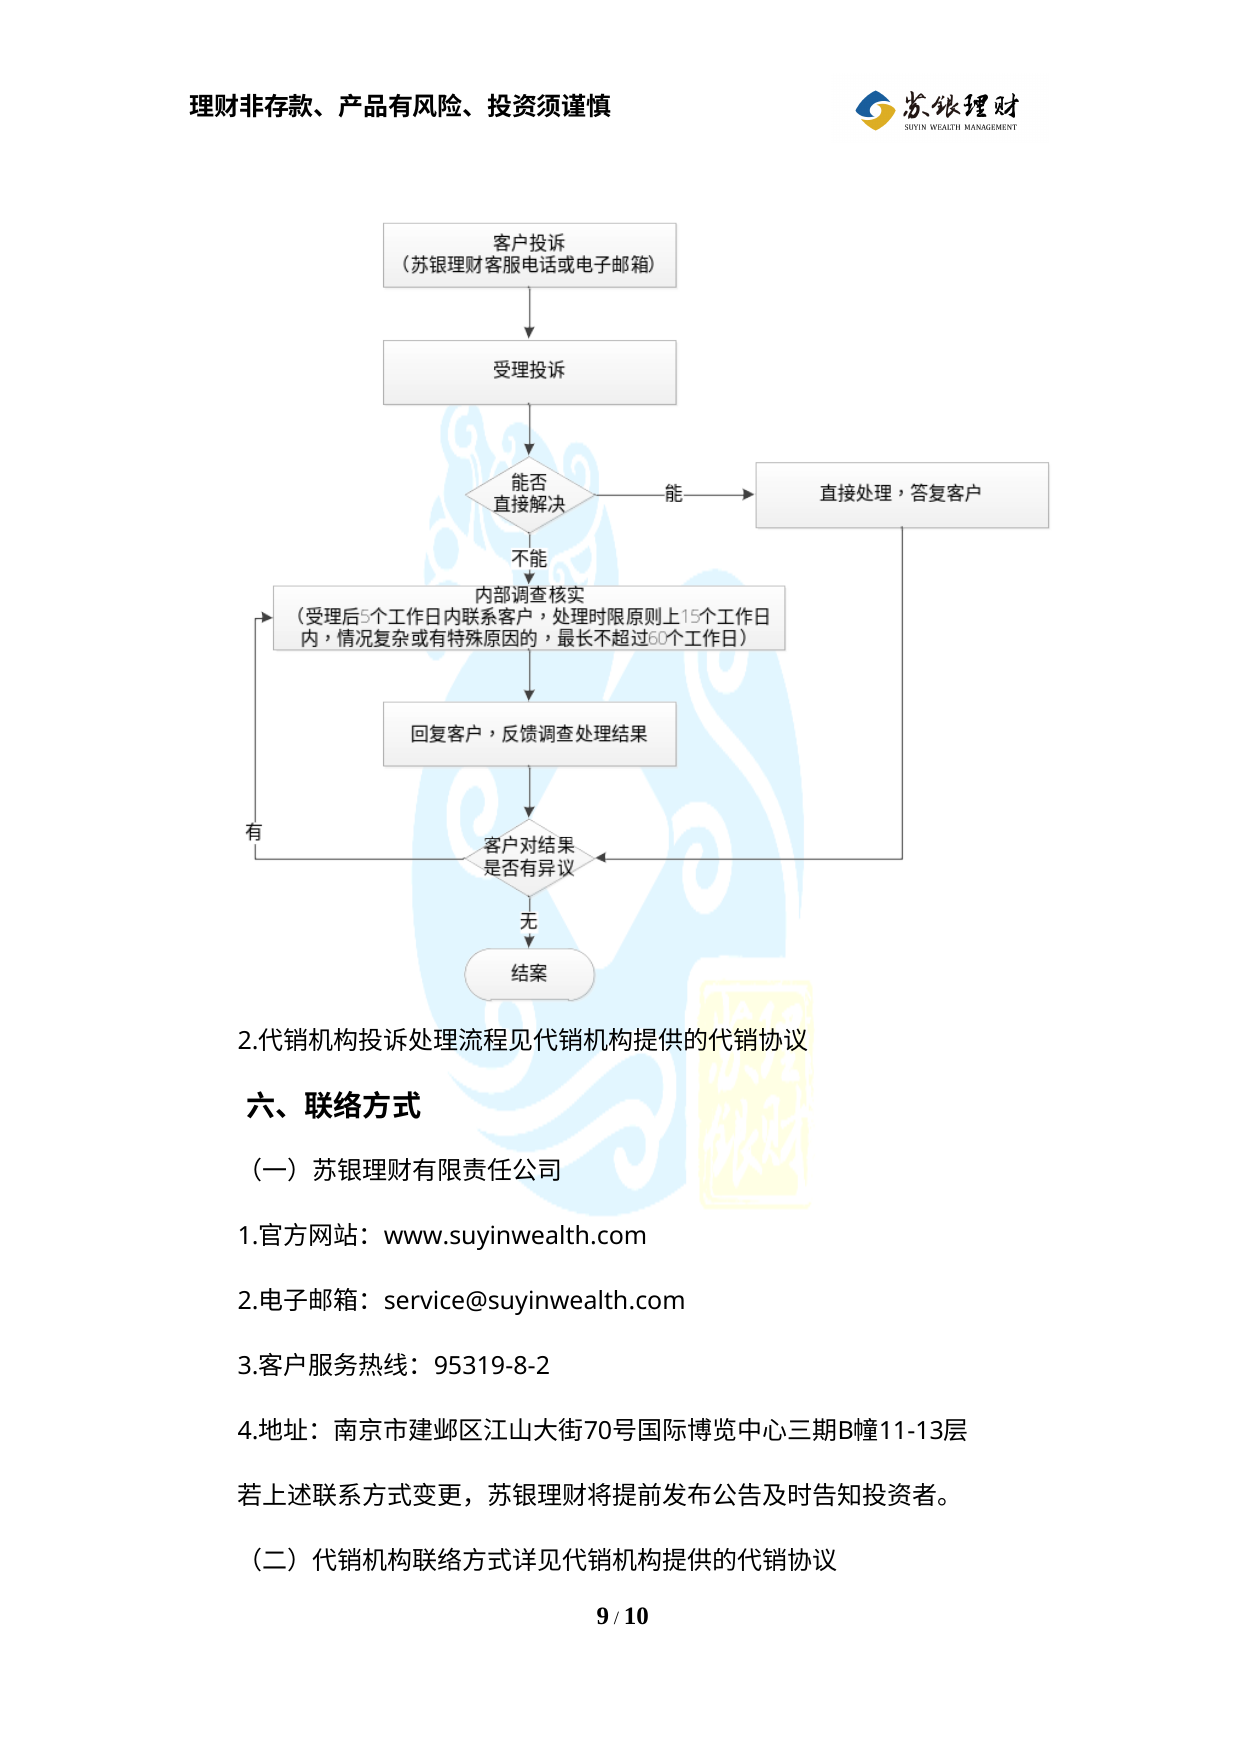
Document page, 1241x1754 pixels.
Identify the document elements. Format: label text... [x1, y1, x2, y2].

text 3.客户服务热线：95319-8-2 [187, 1331, 1053, 1396]
text 1.官方网站：www.suyinwealth.com [187, 1201, 1053, 1266]
text （一）苏银理财有限责任公司 [187, 1136, 1053, 1201]
text 2.电子邮箱：service@suyinwealth.com [187, 1266, 1053, 1331]
text （二）代销机构联络方式详见代销机构提供的代销协议 [187, 1526, 1053, 1591]
text 若上述联系方式变更，苏银理财将提前发布公告及时告知投资者。 [187, 1461, 1053, 1526]
text 4.地址：南京市建邺区江山大街70号国际博览中心三期B幢11-13层 [187, 1396, 1053, 1461]
text 六、联络方式 [187, 1071, 1053, 1136]
picture [831, 73, 1049, 143]
text 2.代销机构投诉处理流程见代销机构提供的代销协议 [187, 1006, 1053, 1071]
